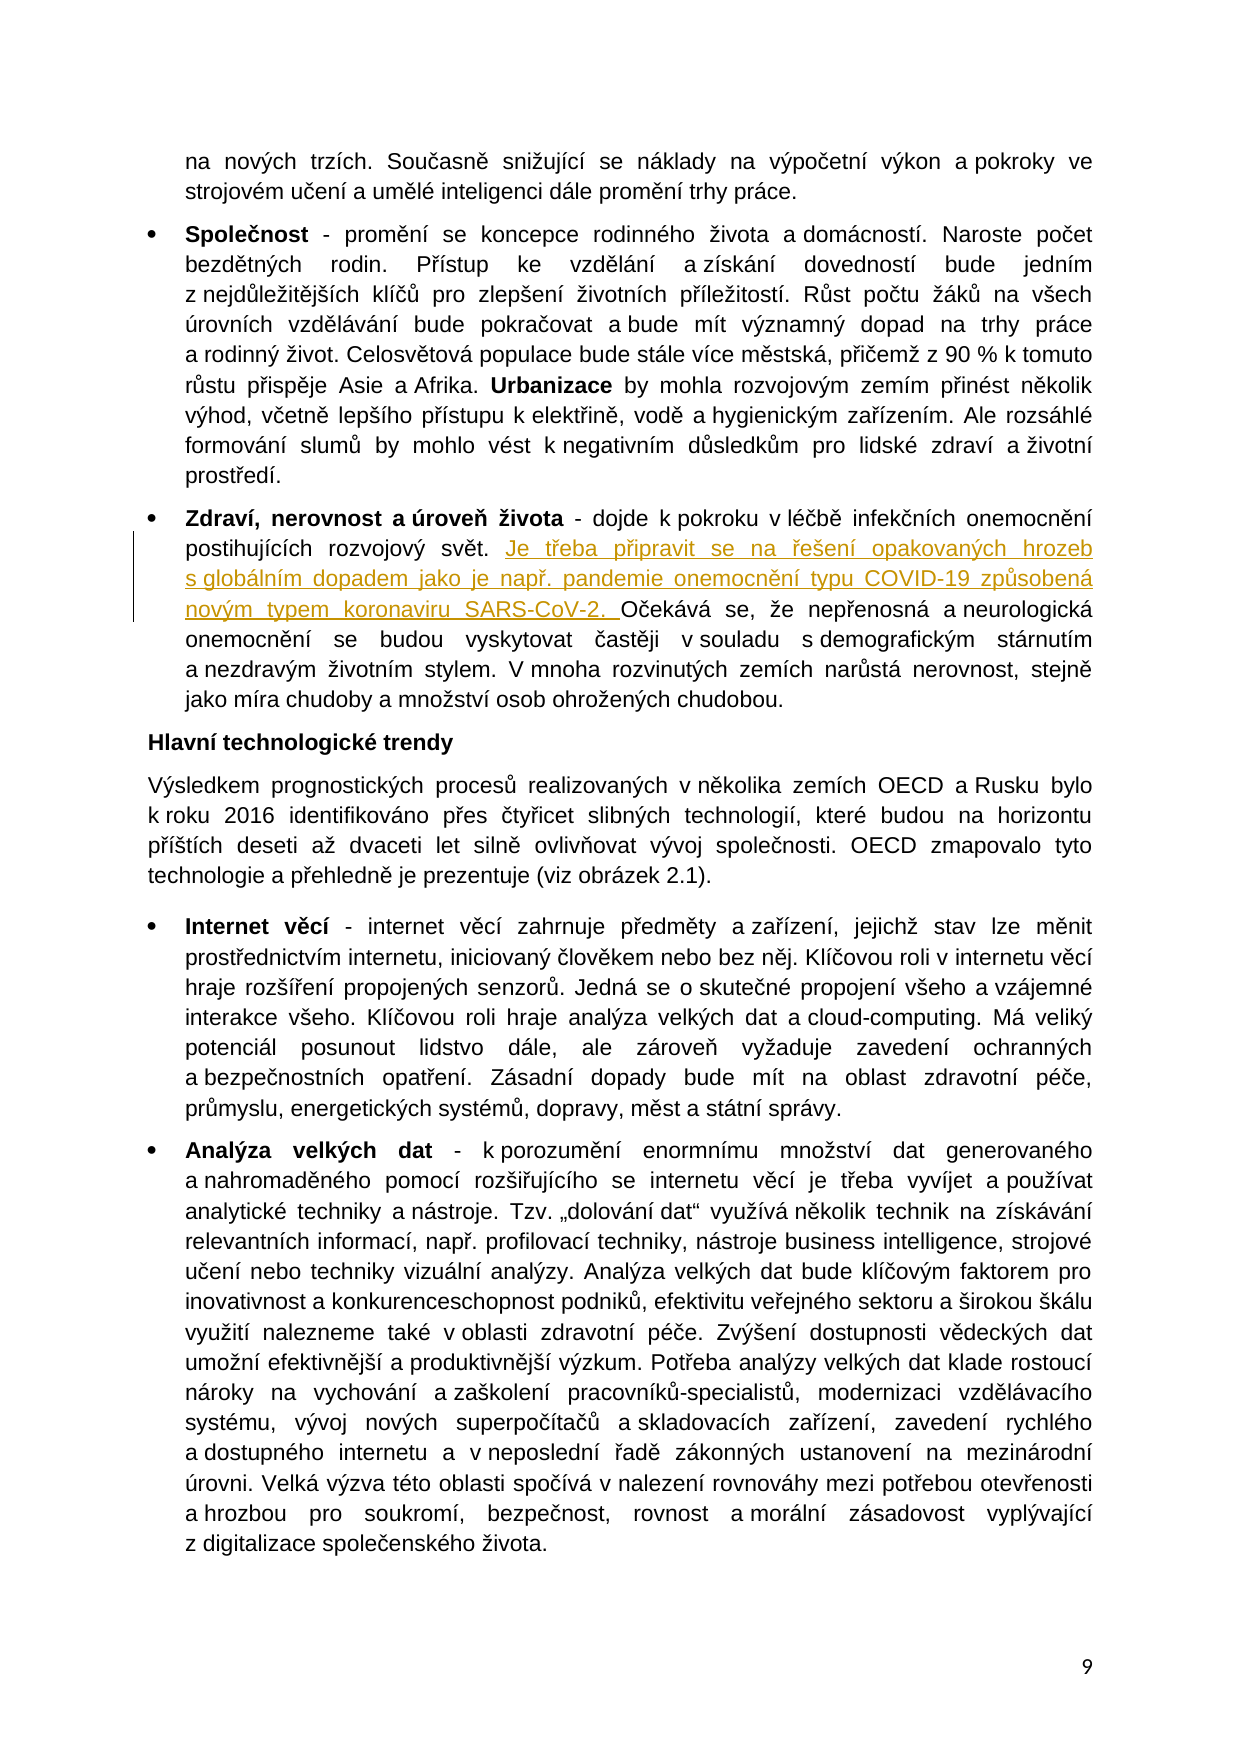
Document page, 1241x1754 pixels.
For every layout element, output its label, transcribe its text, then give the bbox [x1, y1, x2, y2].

list Internet věcí - internet věcí zahrnuje předměty a zařízení, jejichž stav lze měnit prostřednictvím internetu, iniciovaný člověkem nebo bez něj. Klíčovou roli v internetu věcí hraje rozšíření propojených senzorů. Jedná se o skutečné propojení všeho a vzájemné interakce všeho. Klíčovou roli hraje analýza velkých dat a cloud-computing. Má veliký potenciál posunout lidstvo dále, ale zároveň vyžaduje zavedení ochranných a bezpečnostních opatření. Zásadní dopady bude mít na oblast zdravotní péče, průmyslu, energetických systémů, dopravy, měst a státní správy. [148, 913, 1093, 1121]
list Analýza velkých dat - k porozumění enormnímu množství dat generovaného a nahromaděného pomocí rozšiřujícího se internetu věcí je třeba vyvíjet a používat analytické techniky a nástroje. Tzv. „dolování dat“ využívá několik technik na získávání relevantních informací, např. profilovací techniky, nástroje business intelligence, strojové učení nebo techniky vizuální analýzy. Analýza velkých dat bude klíčovým faktorem pro inovativnost a konkurenceschopnost podniků, efektivitu veřejného sektoru a širokou škálu využití nalezneme také v oblasti zdravotní péče. Zvýšení dostupnosti vědeckých dat umožní efektivnější a produktivnější výzkum. Potřeba analýzy velkých dat klade rostoucí nároky na vychování a zaškolení pracovníků-specialistů, modernizaci vzdělávacího systému, vývoj nových superpočítačů a skladovacích zařízení, zavedení rychlého a dostupného internetu a v neposlední řadě zákonných ustanovení na mezinárodní úrovni. Velká výzva této oblasti spočívá v nalezení rovnováhy mezi potřebou otevřenosti a hrozbou pro soukromí, bezpečnost, rovnost a morální zásadovost vyplývající z digitalizace společenského života. [148, 1137, 1093, 1556]
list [148, 148, 1093, 204]
text Výsledkem prognostických procesů realizovaných v několika zemích OECD a Rusku bylo k roku 2016 identifikováno přes čtyřicet slibných technologií, které budou na horizontu příštích deseti až dvaceti let silně ovlivňovat vývoj společnosti. OECD zmapovalo tyto technologie a přehledně je prezentuje (viz obrázek 2.1). [148, 772, 1093, 888]
list Zdraví, nerovnost a úroveň života - dojde k pokroku v léčbě infekčních onemocnění postihujících rozvojový svět. Očekává se, že nepřenosná a neurologická onemocnění se budou vyskytovat častěji v souladu s demografickým stárnutím a nezdravým životním stylem. V mnoha rozvinutých zemích narůstá nerovnost, stejně jako míra chudoby a množství osob ohrožených chudobou. [148, 505, 1093, 712]
list Společnost - promění se koncepce rodinného života a domácností. Naroste počet bezdětných rodin. Přístup ke vzdělání a získání dovedností bude jedním z nejdůležitějších klíčů pro zlepšení životních příležitostí. Růst počtu žáků na všech úrovních vzdělávání bude pokračovat a bude mít významný dopad na trhy práce a rodinný život. Celosvětová populace bude stále více městská, přičemž z 90 % k tomuto růstu přispěje Asie a Afrika. Urbanizace by mohla rozvojovým zemím přinést několik výhod, včetně lepšího přístupu k elektřině, vodě a hygienickým zařízením. Ale rozsáhlé formování slumů by mohlo vést k negativním důsledkům pro lidské zdraví a životní prostředí. [148, 221, 1093, 488]
text Hlavní technologické trendy [148, 729, 1093, 755]
